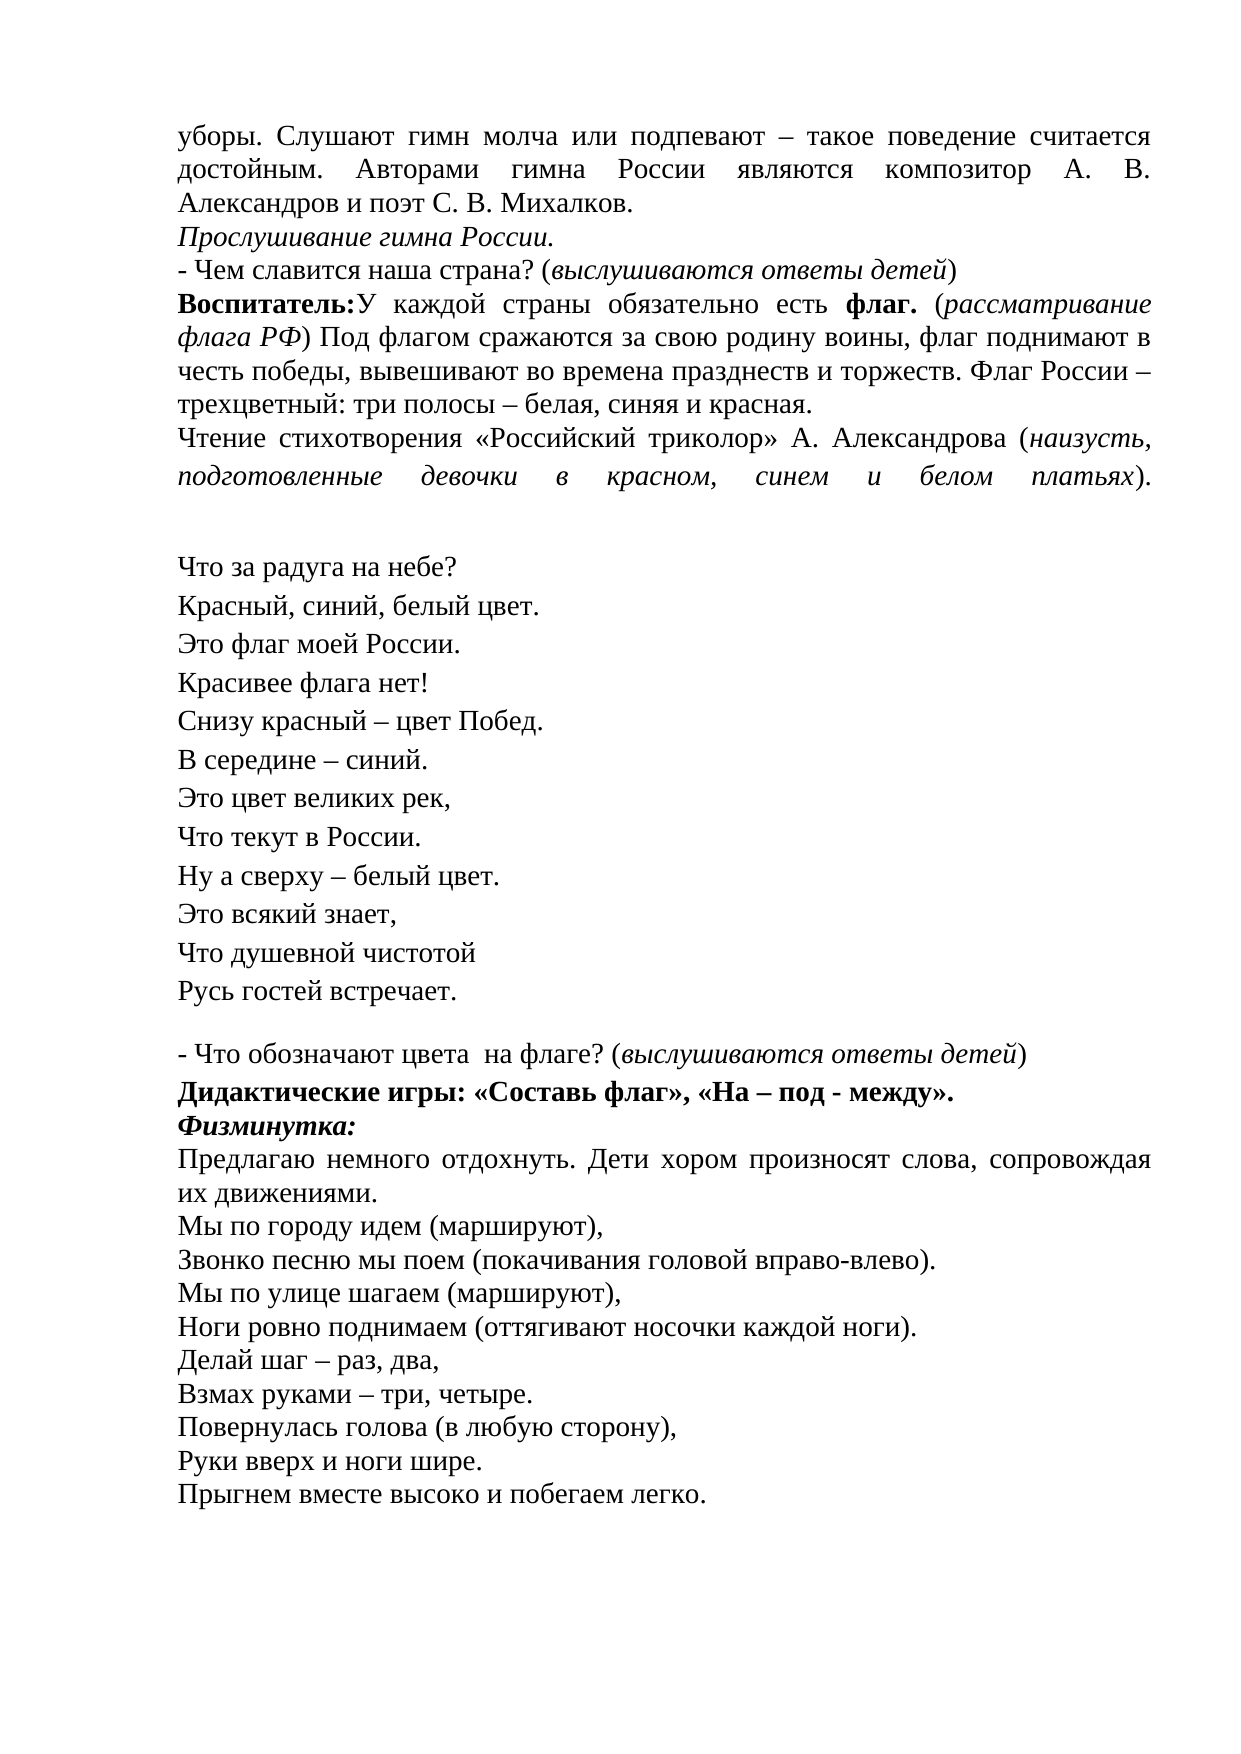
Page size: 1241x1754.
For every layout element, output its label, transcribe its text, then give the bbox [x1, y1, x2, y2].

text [177, 118, 1152, 219]
text Чтение стихотворения «Российский триколор» А. Александрова (наизусть, подготовленные девочки в красном, синем и белом платьях). [177, 420, 1152, 524]
text Мы по городу идем (маршируют), Звонко песню мы поем (покачивания головой вправо-влево). Мы по улице шагаем (маршируют), Ноги ровно поднимаем (оттягивают носочки каждой ноги). Делай шаг – раз, два, Взмах руками – три, четыре. Повернулась голова (в любую сторону), Руки вверх и ноги шире. Прыгнем вместе высоко и побегаем легко. [177, 1208, 1152, 1510]
text Что за радуга на небе? Красный, синий, белый цвет. Это флаг моей России. Красивее флага нет! Снизу красный – цвет Побед. В середине – синий. Это цвет великих рек, Что текут в России. Ну а сверху – белый цвет. Это всякий знает, Что душевной чистотой Русь гостей встречает. [177, 549, 1152, 1007]
text - Что обозначают цвета на флаге? (выслушиваются ответы детей) [177, 1033, 1152, 1070]
text Прослушивание гимна России. [177, 219, 1152, 252]
text Дидактические игры: «Составь флаг», «На – под - между». [177, 1070, 1152, 1108]
text - Чем славится наша страна? (выслушиваются ответы детей) [177, 252, 1152, 286]
text Воспитатель:У каждой страны обязательно есть флаг. (рассматривание флага РФ) Под флагом сражаются за свою родину воины, флаг поднимают в честь победы, вывешивают во времена празднеств и торжеств. Флаг России – трехцветный: три полосы – белая, синяя и красная. [177, 286, 1152, 420]
text Физминутка: Предлагаю немного отдохнуть. Дети хором произносят слова, сопровождая их движениями. [177, 1108, 1152, 1208]
